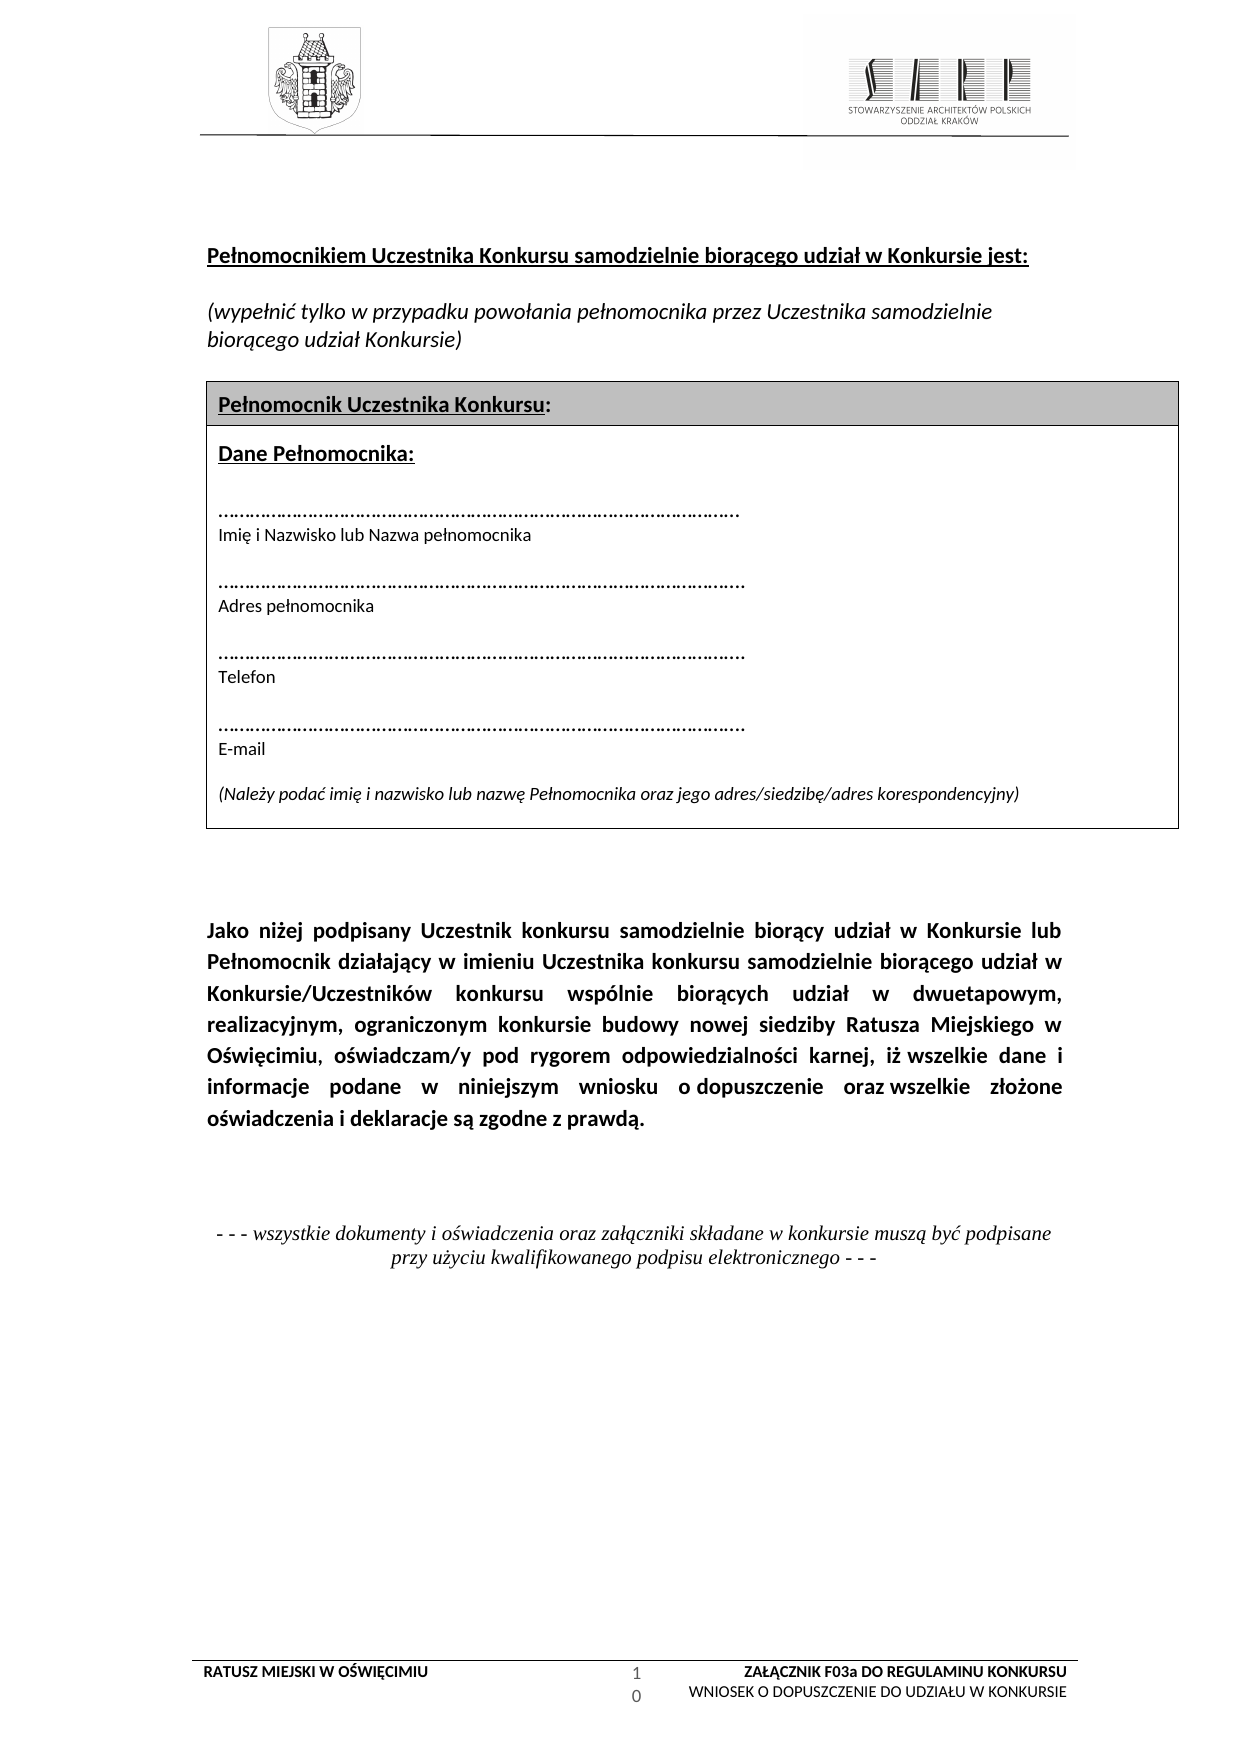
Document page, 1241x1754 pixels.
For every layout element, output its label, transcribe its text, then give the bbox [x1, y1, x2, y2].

table_header Pełnomocnik Uczestnika Konkursu: [207, 382, 1178, 425]
picture [803, 14, 1076, 170]
picture [267, 25, 364, 134]
text Jako niżej podpisany Uczestnik konkursu samodzielnie biorący udział w Konkursie lub Pełnomocnik działający w imieniu Uczestnika konkursu samodzielnie biorącego udział w Konkursie/Uczestników konkursu wspólnie biorących udział w dwuetapowym, realizacyjnym, ograniczonym konkursie budowy nowej siedziby Ratusza Miejskiego w Oświęcimiu, oświadczam/y pod rygorem odpowiedzialności karnej, iż wszelkie dane i informacje podane w niniejszym wniosku o dopuszczenie oraz wszelkie złożone oświadczenia i deklaracje są zgodne z prawdą. [207, 913, 1063, 1132]
text Pełnomocnikiem Uczestnika Konkursu samodzielnie biorącego udział w Konkursie jest: [207, 241, 1063, 269]
text (wypełnić tylko w przypadku powołania pełnomocnika przez Uczestnika samodzielnie biorącego udział Konkursie) [207, 297, 1063, 353]
text - - - wszystkie dokumenty i oświadczenia oraz załączniki składane w konkursie muszą być podpisane przy użyciu kwalifikowanego podpisu elektronicznego - - - [207, 1221, 1063, 1269]
